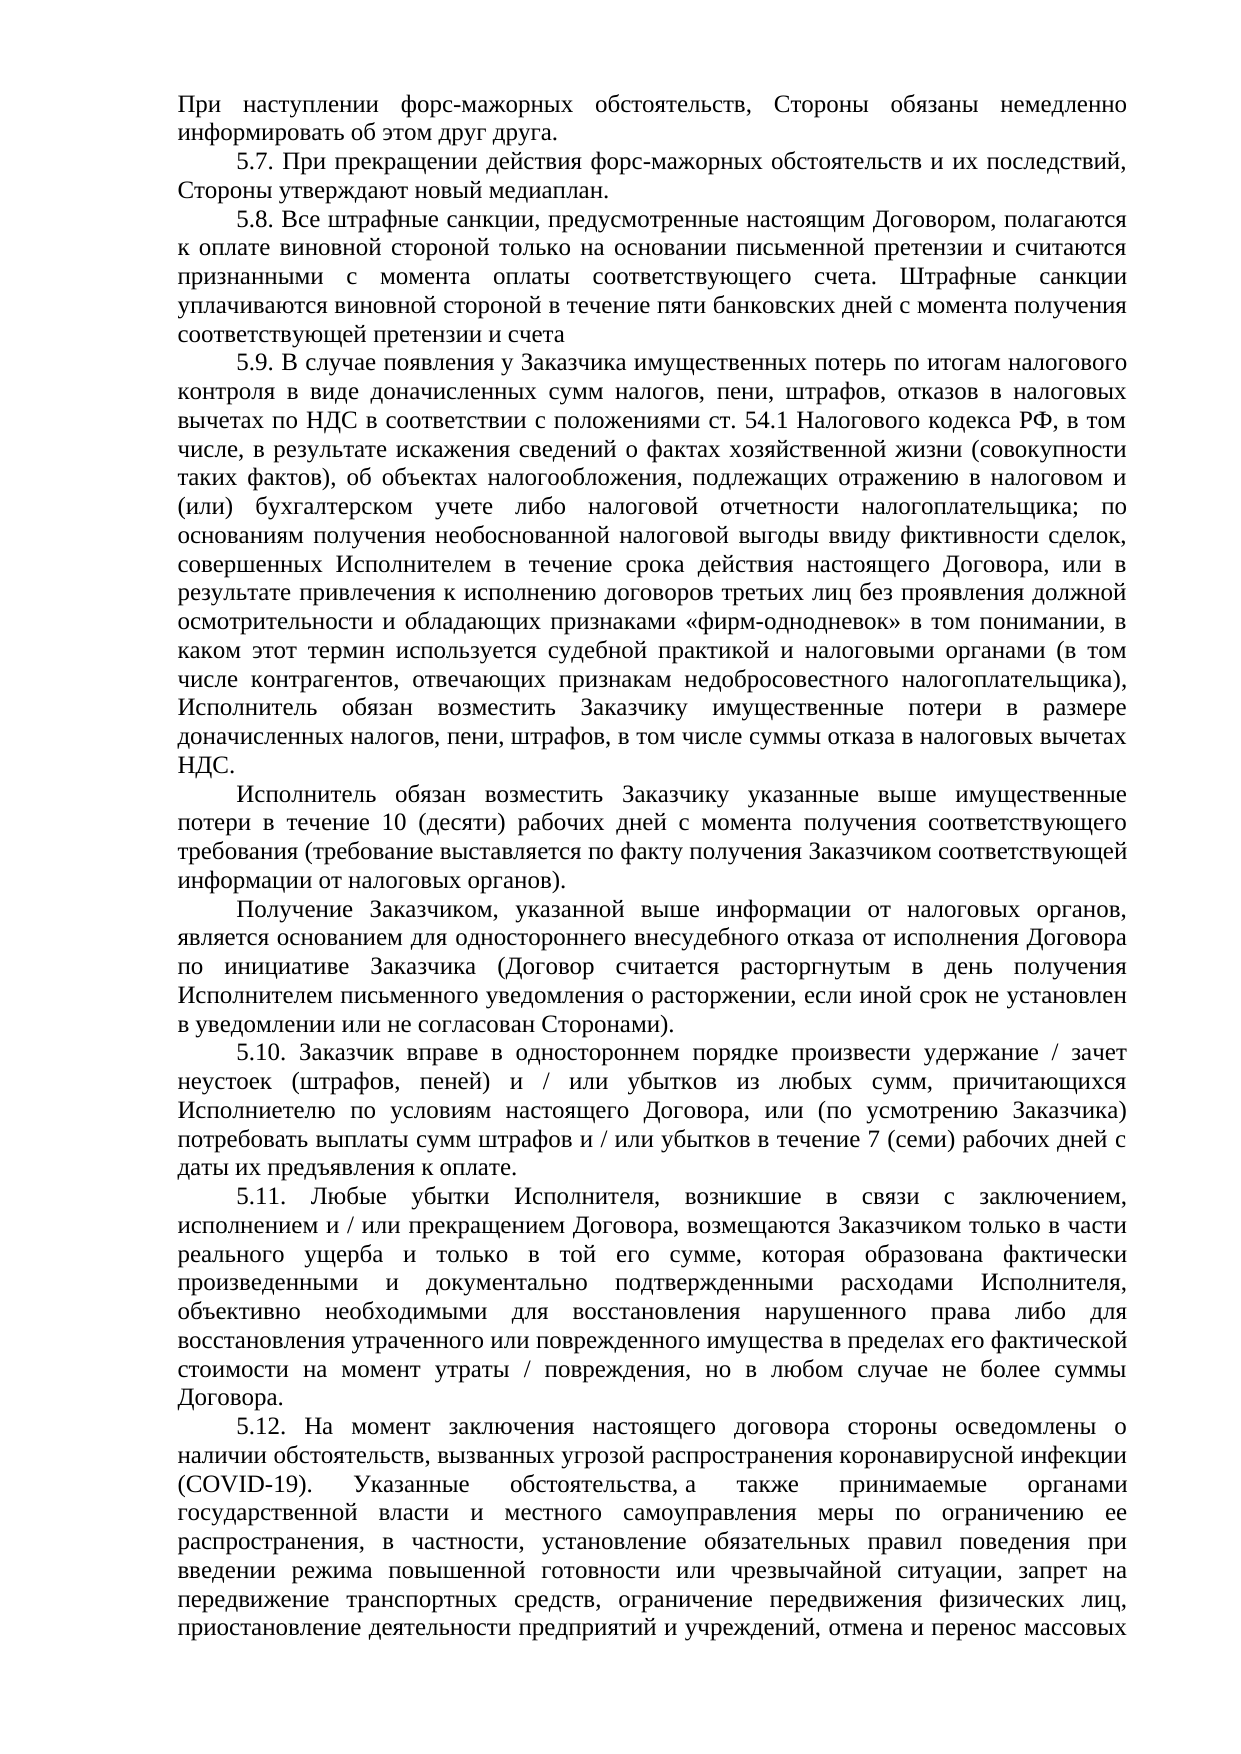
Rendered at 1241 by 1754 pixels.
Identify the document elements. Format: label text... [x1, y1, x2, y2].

text 5.8. Все штрафные санкции, предусмотренные настоящим Договором, полагаются к оплате виновной стороной только на основании письменной претензии и считаются признанными с момента оплаты соответствующего счета. Штрафные санкции уплачиваются виновной стороной в течение пяти банковских дней с момента получения соответствующей претензии и счета [177, 204, 1128, 347]
text 5.7. При прекращении действия форс-мажорных обстоятельств и их последствий, Стороны утверждают новый медиаплан. [177, 146, 1128, 204]
list 5.11. Любые убытки Исполнителя, возникшие в связи с заключением, исполнением и / или прекращением Договора, возмещаются Заказчиком только в части реального ущерба и только в той его сумме, которая образована фактически произведенными и документально подтвержденными расходами Исполнителя, объективно необходимыми для восстановления нарушенного права либо для восстановления утраченного или поврежденного имущества в пределах его фактической стоимости на момент утраты / повреждения, но в любом случае не более суммы Договора. [177, 1181, 1128, 1411]
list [177, 1411, 1128, 1641]
text 5.9. В случае появления у Заказчика имущественных потерь по итогам налогового контроля в виде доначисленных сумм налогов, пени, штрафов, отказов в налоговых вычетах по НДС в соответствии с положениями ст. 54.1 Налогового кодекса РФ, в том числе, в результате искажения сведений о фактах хозяйственной жизни (совокупности таких фактов), об объектах налогообложения, подлежащих отражению в налоговом и (или) бухгалтерском учете либо налоговой отчетности налогоплательщика; по основаниям получения необоснованной налоговой выгоды ввиду фиктивности сделок, совершенных Исполнителем в течение срока действия настоящего Договора, или в результате привлечения к исполнению договоров третьих лиц без проявления должной осмотрительности и обладающих признаками «фирм-однодневок» в том понимании, в каком этот термин используется судебной практикой и налоговыми органами (в том числе контрагентов, отвечающих признакам недобросовестного налогоплательщика), Исполнитель обязан возместить Заказчику имущественные потери в размере доначисленных налогов, пени, штрафов, в том числе суммы отказа в налоговых вычетах НДС. [177, 347, 1128, 779]
list Получение Заказчиком, указанной выше информации от налоговых органов, является основанием для одностороннего внесудебного отказа от исполнения Договора по инициативе Заказчика (Договор считается расторгнутым в день получения Исполнителем письменного уведомления о расторжении, если иной срок не установлен в уведомлении или не согласован Сторонами). [177, 894, 1128, 1037]
list Исполнитель обязан возместить Заказчику указанные выше имущественные потери в течение 10 (десяти) рабочих дней с момента получения соответствующего требования (требование выставляется по факту получения Заказчиком соответствующей информации от налоговых органов). [177, 779, 1128, 894]
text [177, 89, 1128, 146]
list 5.10. Заказчик вправе в одностороннем порядке произвести удержание / зачет неустоек (штрафов, пеней) и / или убытков из любых сумм, причитающихся Исполниетелю по условиям настоящего Договора, или (по усмотрению Заказчика) потребовать выплаты сумм штрафов и / или убытков в течение 7 (семи) рабочих дней с даты их предъявления к оплате. [177, 1037, 1128, 1181]
